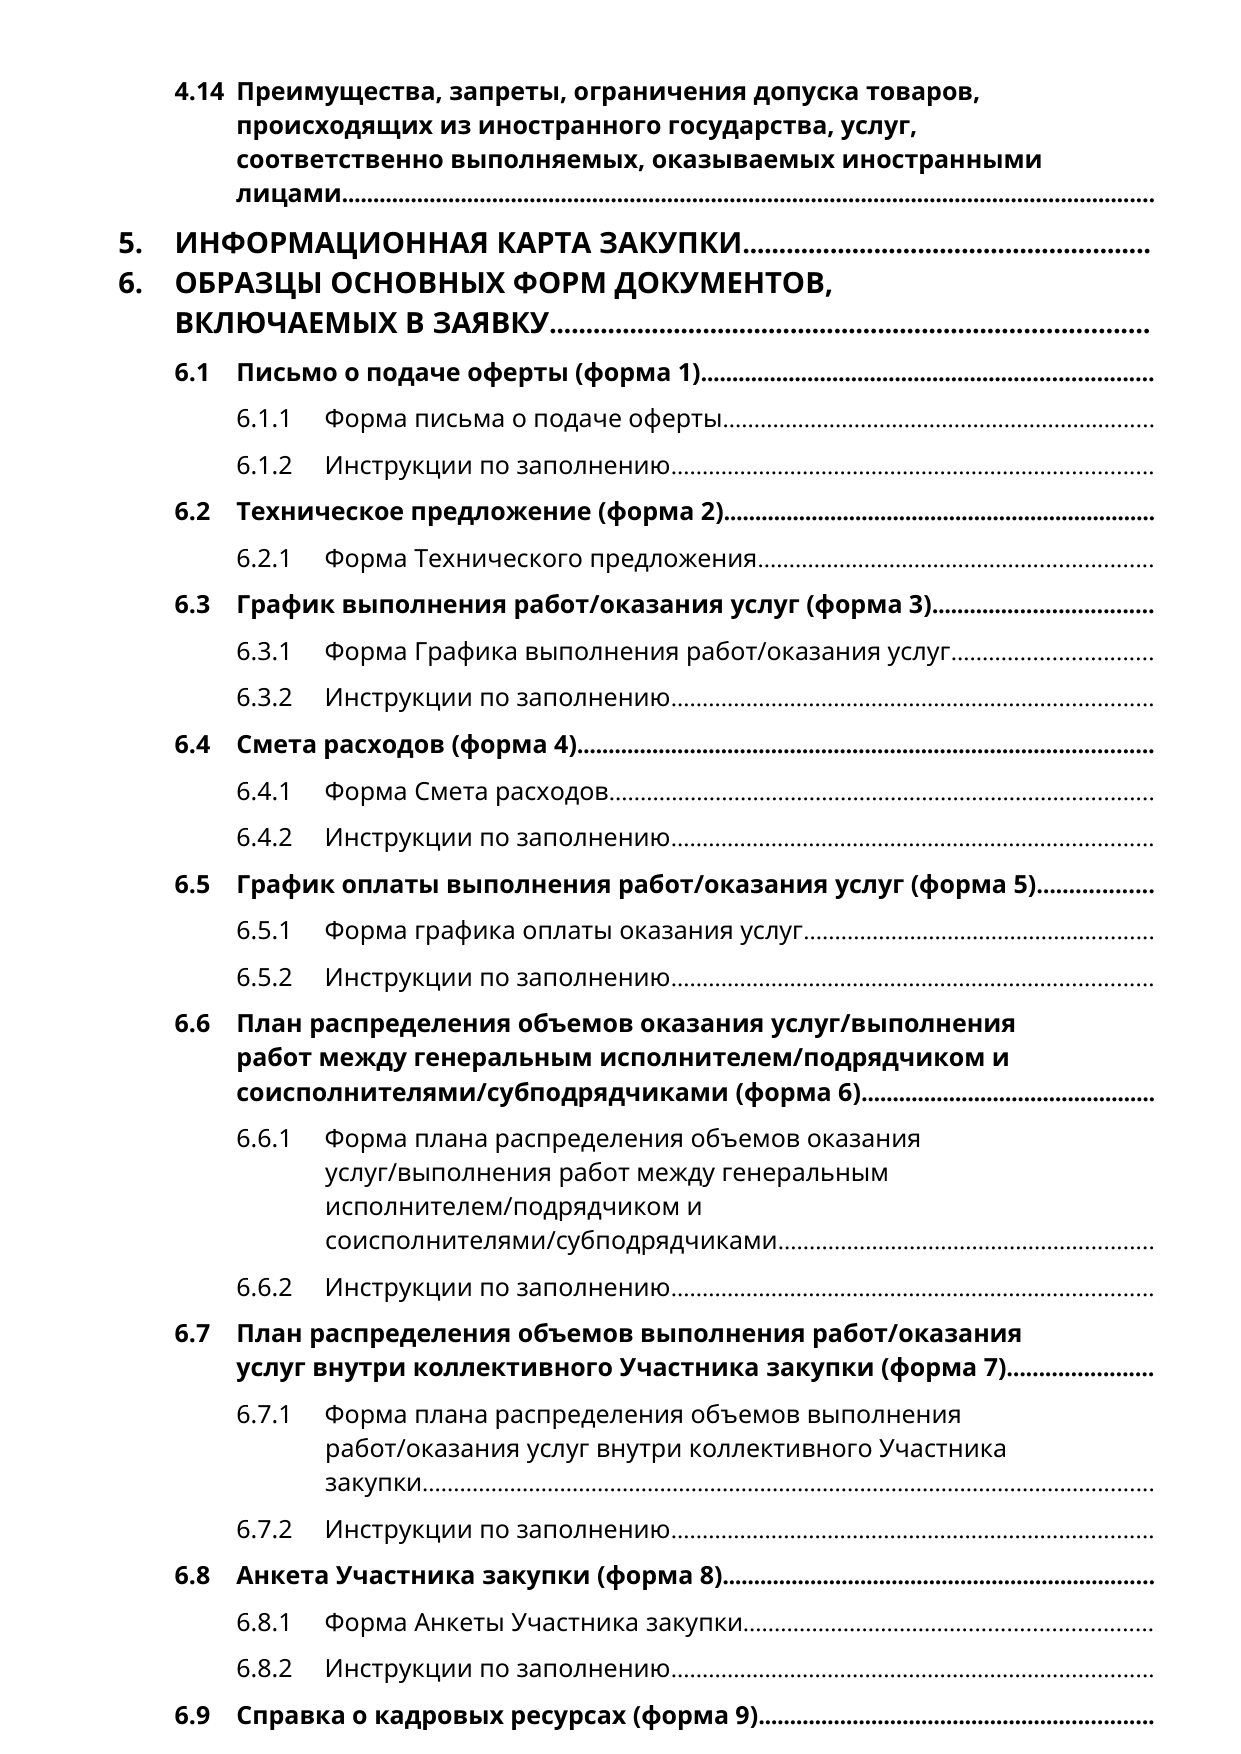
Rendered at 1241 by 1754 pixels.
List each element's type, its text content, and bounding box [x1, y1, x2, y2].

text 6.6.2 Инструкции по заполнению 39 [236, 1269, 1063, 1303]
text 4.14 Преимущества, запреты, ограничения допуска товаров, происходящих из иностранного государства, услуг, соответственно выполняемых, оказываемых иностранными лицами 22 [174, 74, 1063, 210]
text 6.6.1 Форма плана распределения объемов оказания услуг/выполнения работ между генеральным исполнителем/подрядчиком и соисполнителями/субподрядчиками 38 [236, 1121, 1063, 1257]
text 6.3.2 Инструкции по заполнению 33 [236, 680, 1063, 714]
text 6.4 Смета расходов (форма 4) 34 [174, 727, 1063, 761]
text 6.8.2 Инструкции по заполнению 43 [236, 1651, 1063, 1685]
text 6.4.1 Форма Смета расходов 34 [236, 773, 1063, 807]
text 5. Информационная карта закупки 25 [118, 223, 1063, 262]
text 6.3.1 Форма Графика выполнения работ/оказания услуг 32 [236, 633, 1063, 668]
text 6.8 Анкета Участника закупки (форма 8) 42 [174, 1558, 1063, 1592]
text 6.5.1 Форма графика оплаты оказания услуг 36 [236, 913, 1063, 947]
text 6.7 План распределения объемов выполнения работ/оказания услуг внутри коллективного Участника закупки (форма 7) 40 [174, 1316, 1063, 1384]
text 6.3 График выполнения работ/оказания услуг (форма 3) 32 [174, 587, 1063, 621]
text 6.4.2 Инструкции по заполнению 35 [236, 820, 1063, 854]
text 6.7.1 Форма плана распределения объемов выполнения работ/оказания услуг внутри коллективного Участника закупки 40 [236, 1397, 1063, 1499]
text 6.1.1 Форма письма о подаче оферты 27 [236, 401, 1063, 435]
text 6.1.2 Инструкции по заполнению 29 [236, 447, 1063, 481]
text 6.7.2 Инструкции по заполнению 41 [236, 1511, 1063, 1545]
text 6.2 Техническое предложение (форма 2) 30 [174, 494, 1063, 528]
text 6.8.1 Форма Анкеты Участника закупки 42 [236, 1604, 1063, 1638]
text 6. Образцы основных форм документов, включаемых в заявку 27 [118, 262, 1063, 342]
text 6.5.2 Инструкции по заполнению 37 [236, 959, 1063, 993]
text 6.6 План распределения объемов оказания услуг/выполнения работ между генеральным исполнителем/подрядчиком и соисполнителями/субподрядчиками (форма 6) 38 [174, 1006, 1063, 1108]
text 6.9 Справка о кадровых ресурсах (форма 9) 44 [174, 1698, 1063, 1732]
text 6.5 График оплаты выполнения работ/оказания услуг (форма 5) 36 [174, 866, 1063, 900]
text 6.2.1 Форма Технического предложения 30 [236, 540, 1063, 574]
text 6.1 Письмо о подаче оферты (форма 1) 27 [174, 354, 1063, 388]
